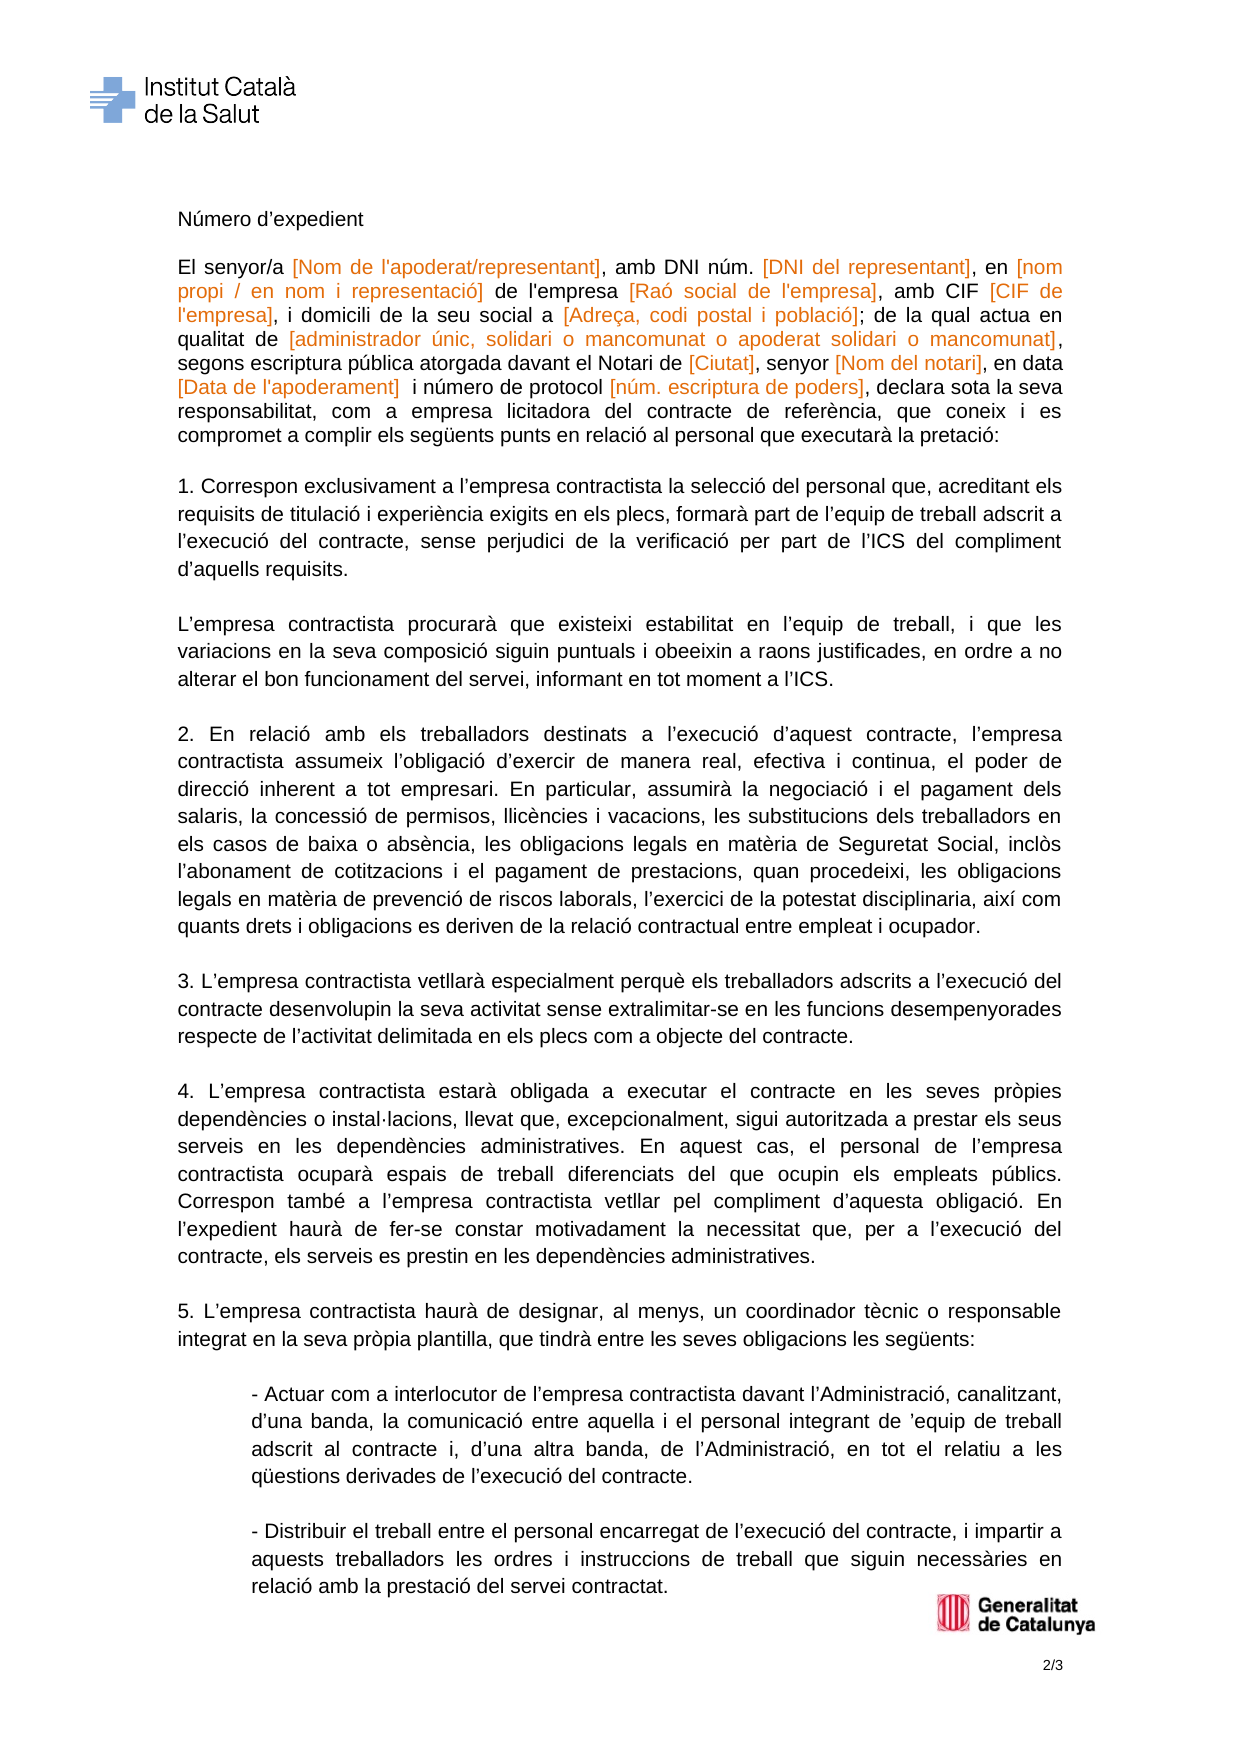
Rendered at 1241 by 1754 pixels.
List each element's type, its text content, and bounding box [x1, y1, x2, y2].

text 3. L’empresa contractista vetllarà especialment perquè els treballadors adscrits a l’execució del contracte desenvolupin la seva activitat sense extralimitar-se en les funcions desempenyorades respecte de l’activitat delimitada en els plecs com a objecte del contracte. [177, 969, 1063, 1048]
text 1. Correspon exclusivament a l’empresa contractista la selecció del personal que, acreditant els requisits de titulació i experiència exigits en els plecs, formarà part de l’equip de treball adscrit a l’execució del contracte, sense perjudici de la verificació per part de l’ICS del compliment d’aquells requisits. [177, 474, 1063, 580]
text El senyor/a [Nom de l'apoderat/representant], amb DNI núm. [DNI del representant], en [nom propi / en nom i representació] de l'empresa [Raó social de l'empresa], amb CIF [CIF de l'empresa], i domicili de la seu social a [Adreça, codi postal i població]; de la qual actua en qualitat de [administrador únic, solidari o mancomunat o apoderat solidari o mancomunat], segons escriptura pública atorgada davant el Notari de [Ciutat], senyor [Nom del notari], en data [Data de l'apoderament] i número de protocol [núm. escriptura de poders], declara sota la seva responsabilitat, com a empresa licitadora del contracte de referència, que coneix i es compromet a complir els següents punts en relació al personal que executarà la pretació: [177, 255, 1063, 446]
text L’empresa contractista procurarà que existeixi estabilitat en l’equip de treball, i que les variacions en la seva composició siguin puntuals i obeeixin a raons justificades, en ordre a no alterar el bon funcionament del servei, informant en tot moment a l’ICS. [177, 611, 1063, 690]
text 4. L’empresa contractista estarà obligada a executar el contracte en les seves pròpies dependències o instal·lacions, llevat que, excepcionalment, sigui autoritzada a prestar els seus serveis en les dependències administratives. En aquest cas, el personal de l’empresa contractista ocuparà espais de treball diferenciats del que ocupin els empleats públics. Correspon també a l’empresa contractista vetllar pel compliment d’aquesta obligació. En l’expedient haurà de fer-se constar motivadament la necessitat que, per a l’execució del contracte, els serveis es prestin en les dependències administratives. [177, 1079, 1063, 1268]
picture [88, 73, 298, 128]
picture [898, 1587, 1133, 1640]
text 5. L’empresa contractista haurà de designar, al menys, un coordinador tècnic o responsable integrat en la seva pròpia plantilla, que tindrà entre les seves obligacions les següents: [177, 1299, 1063, 1350]
text - Actuar com a interlocutor de l’empresa contractista davant l’Administració, canalitzant, d’una banda, la comunicació entre aquella i el personal integrant de ’equip de treball adscrit al contracte i, d’una altra banda, de l’Administració, en tot el relatiu a les qüestions derivades de l’execució del contracte. [251, 1381, 1063, 1488]
text 2. En relació amb els treballadors destinats a l’execució d’aquest contracte, l’empresa contractista assumeix l’obligació d’exercir de manera real, efectiva i continua, el poder de direcció inherent a tot empresari. En particular, assumirà la negociació i el pagament dels salaris, la concessió de permisos, llicències i vacacions, les substitucions dels treballadors en els casos de baixa o absència, les obligacions legals en matèria de Seguretat Social, inclòs l’abonament de cotitzacions i el pagament de prestacions, quan procedeixi, les obligacions legals en matèria de prevenció de riscos laborals, l’exercici de la potestat disciplinaria, així com quants drets i obligacions es deriven de la relació contractual entre empleat i ocupador. [177, 721, 1063, 938]
text Número d’expedient [177, 207, 1063, 231]
text - Distribuir el treball entre el personal encarregat de l’execució del contracte, i impartir a aquests treballadors les ordres i instruccions de treball que siguin necessàries en relació amb la prestació del servei contractat. [251, 1519, 1063, 1598]
